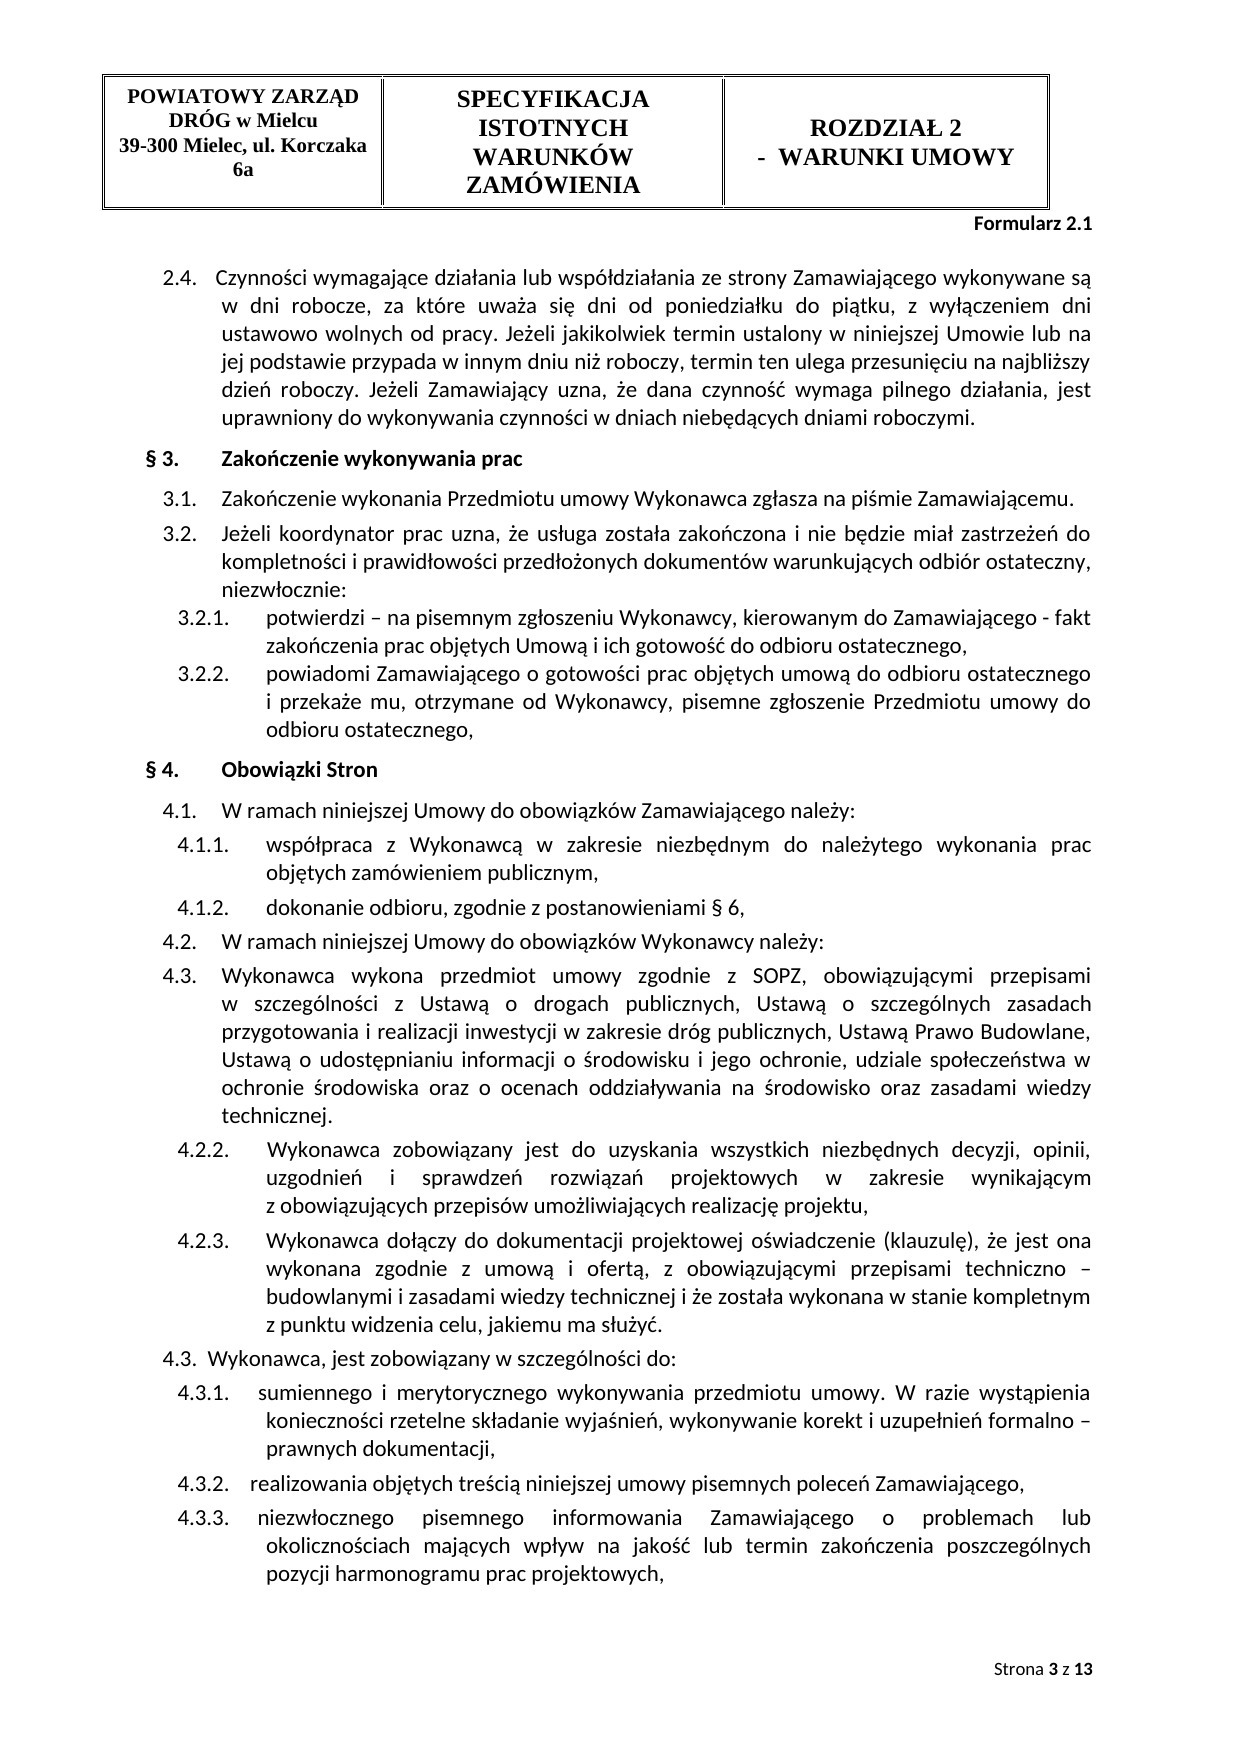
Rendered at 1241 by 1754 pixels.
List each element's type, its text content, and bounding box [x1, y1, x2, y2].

text 4.3.1. sumiennego i merytorycznego wykonywania przedmiotu umowy. W razie wystąpienia konieczności rzetelne składanie wyjaśnień, wykonywanie korekt i uzupełnień formalno – prawnych dokumentacji, [177, 1378, 1093, 1462]
text 3.2. Jeżeli koordynator prac uzna, że usługa została zakończona i nie będzie miał zastrzeżeń do kompletności i prawidłowości przedłożonych dokumentów warunkujących odbiór ostateczny, niezwłocznie: [162, 519, 1093, 603]
subtitle W ramach niniejszej Umowy do obowiązków Wykonawcy należy: [162, 927, 1093, 955]
text 4.3.2. realizowania objętych treścią niniejszej umowy pisemnych poleceń Zamawiającego, [177, 1469, 1093, 1497]
text 2.4. Czynności wymagające działania lub współdziałania ze strony Zamawiającego wykonywane są w dni robocze, za które uważa się dni od poniedziałku do piątku, z wyłączeniem dni ustawowo wolnych od pracy. Jeżeli jakikolwiek termin ustalony w niniejszej Umowie lub na jej podstawie przypada w innym dniu niż roboczy, termin ten ulega przesunięciu na najbliższy dzień roboczy. Jeżeli Zamawiający uzna, że dana czynność wymaga pilnego działania, jest uprawniony do wykonywania czynności w dniach niebędących dniami roboczymi. [162, 263, 1093, 432]
text 3.2.1. potwierdzi – na pisemnym zgłoszeniu Wykonawcy, kierowanym do Zamawiającego - fakt zakończenia prac objętych Umową i ich gotowość do odbioru ostatecznego, [177, 603, 1093, 659]
text 4.3.3. niezwłocznego pisemnego informowania Zamawiającego o problemach lub okolicznościach mających wpływ na jakość lub termin zakończenia poszczególnych pozycji harmonogramu prac projektowych, [177, 1503, 1093, 1587]
subtitle współpraca z Wykonawcą w zakresie niezbędnym do należytego wykonania prac objętych zamówieniem publicznym, [177, 830, 1093, 886]
subtitle 4.2.2. Wykonawca zobowiązany jest do uzyskania wszystkich niezbędnych decyzji, opinii, uzgodnień i sprawdzeń rozwiązań projektowych w zakresie wynikającym z obowiązujących przepisów umożliwiających realizację projektu, [177, 1136, 1093, 1219]
subtitle dokonanie odbioru, zgodnie z postanowieniami § 6, [177, 893, 1093, 921]
subtitle Zakończenie wykonania Przedmiotu umowy Wykonawca zgłasza na piśmie Zamawiającemu. [162, 484, 1093, 513]
subtitle Wykonawca wykona przedmiot umowy zgodnie z SOPZ, obowiązującymi przepisami w szczególności z Ustawą o drogach publicznych, Ustawą o szczególnych zasadach przygotowania i realizacji inwestycji w zakresie dróg publicznych, Ustawą Prawo Budowlane, Ustawą o udostępnianiu informacji o środowisku i jego ochronie, udziale społeczeństwa w ochronie środowiska oraz o ocenach oddziaływania na środowisko oraz zasadami wiedzy technicznej. [162, 961, 1093, 1129]
subtitle Zakończenie wykonywania prac [162, 444, 1093, 472]
subtitle W ramach niniejszej Umowy do obowiązków Zamawiającego należy: [162, 796, 1093, 824]
text 3.2.2. powiadomi Zamawiającego o gotowości prac objętych umową do odbioru ostatecznego i przekaże mu, otrzymane od Wykonawcy, pisemne zgłoszenie Przedmiotu umowy do odbioru ostatecznego, [177, 659, 1093, 743]
subtitle Obowiązki Stron [162, 756, 1093, 783]
subtitle 4.2.3. Wykonawca dołączy do dokumentacji projektowej oświadczenie (klauzulę), że jest ona wykonana zgodnie z umową i ofertą, z obowiązującymi przepisami techniczno – budowlanymi i zasadami wiedzy technicznej i że została wykonana w stanie kompletnym z punktu widzenia celu, jakiemu ma służyć. [177, 1226, 1093, 1338]
text 4.3. Wykonawca, jest zobowiązany w szczególności do: [148, 1344, 1093, 1372]
